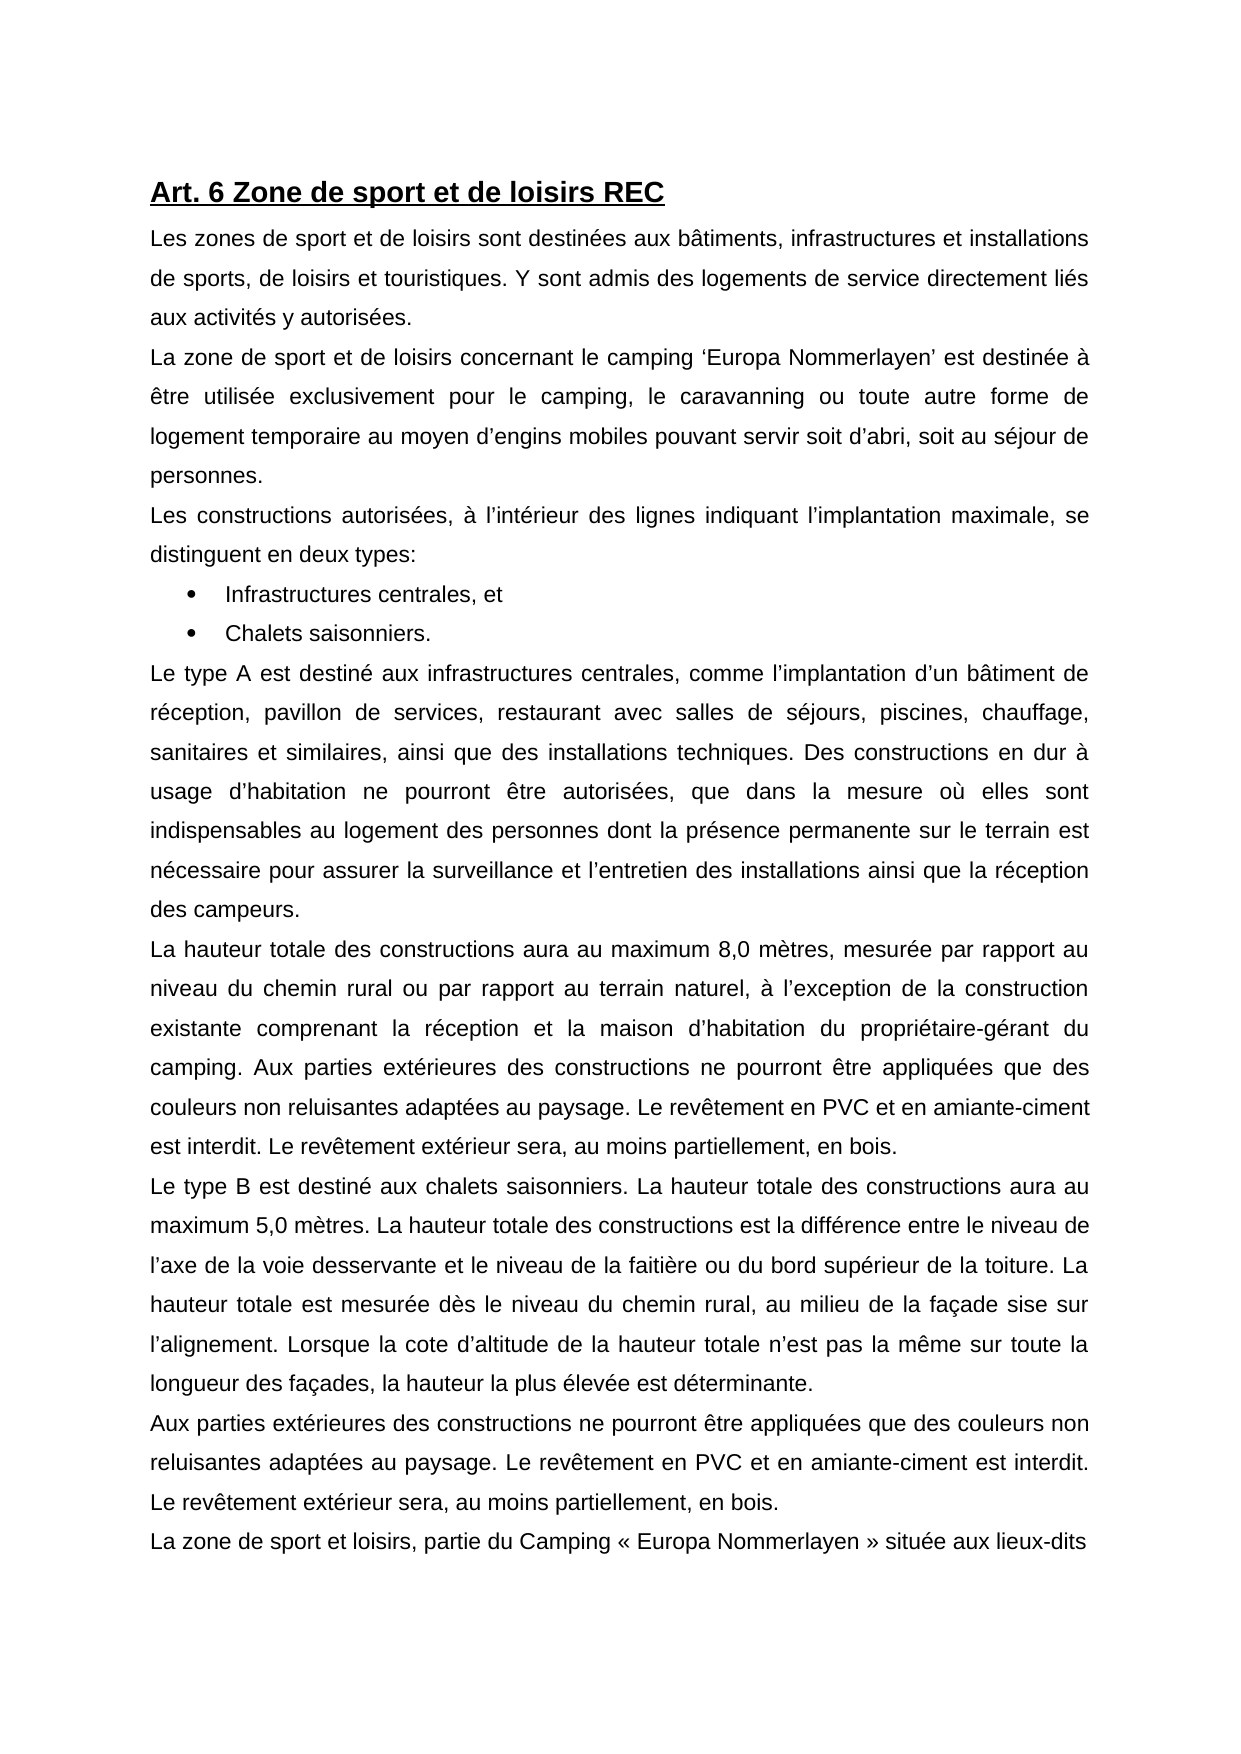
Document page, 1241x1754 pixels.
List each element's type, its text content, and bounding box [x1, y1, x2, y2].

text Le type A est destiné aux infrastructures centrales, comme l’implantation d’un bâtiment de réception, pavillon de services, restaurant avec salles de séjours, piscines, chauffage, sanitaires et similaires, ainsi que des installations techniques. Des constructions en dur à usage d’habitation ne pourront être autorisées, que dans la mesure où elles sont indispensables au logement des personnes dont la présence permanente sur le terrain est nécessaire pour assurer la surveillance et l’entretien des installations ainsi que la réception des campeurs. [150, 659, 1090, 923]
list Chalets saisonniers. [187, 620, 1090, 646]
subtitle Art. 6 Zone de sport et de loisirs REC [150, 175, 1090, 208]
text Le type B est destiné aux chalets saisonniers. La hauteur totale des constructions aura au maximum 5,0 mètres. La hauteur totale des constructions est la différence entre le niveau de l’axe de la voie desservante et le niveau de la faitière ou du bord supérieur de la toiture. La hauteur totale est mesurée dès le niveau du chemin rural, au milieu de la façade sise sur l’alignement. Lorsque la cote d’altitude de la hauteur totale n’est pas la même sur toute la longueur des façades, la hauteur la plus élevée est déterminante. [150, 1173, 1090, 1397]
text La zone de sport et de loisirs concernant le camping ‘Europa Nommerlayen’ est destinée à être utilisée exclusivement pour le camping, le caravanning ou toute autre forme de logement temporaire au moyen d’engins mobiles pouvant servir soit d’abri, soit au séjour de personnes. [150, 344, 1090, 488]
text La zone de sport et loisirs, partie du Camping « Europa Nommerlayen » située aux lieux-dits [150, 1528, 1090, 1554]
text Les zones de sport et de loisirs sont destinées aux bâtiments, infrastructures et installations de sports, de loisirs et touristiques. Y sont admis des logements de service directement liés aux activités y autorisées. [150, 225, 1090, 331]
text Aux parties extérieures des constructions ne pourront être appliquées que des couleurs non reluisantes adaptées au paysage. Le revêtement en PVC et en amiante-ciment est interdit. Le revêtement extérieur sera, au moins partiellement, en bois. [150, 1410, 1090, 1515]
text Les constructions autorisées, à l’intérieur des lignes indiquant l’implantation maximale, se distinguent en deux types: [150, 502, 1090, 567]
text La hauteur totale des constructions aura au maximum 8,0 mètres, mesurée par rapport au niveau du chemin rural ou par rapport au terrain naturel, à l’exception de la construction existante comprenant la réception et la maison d’habitation du propriétaire-gérant du camping. Aux parties extérieures des constructions ne pourront être appliquées que des couleurs non reluisantes adaptées au paysage. Le revêtement en PVC et en amiante-ciment est interdit. Le revêtement extérieur sera, au moins partiellement, en bois. [150, 936, 1090, 1160]
list Infrastructures centrales, et [187, 581, 1090, 607]
